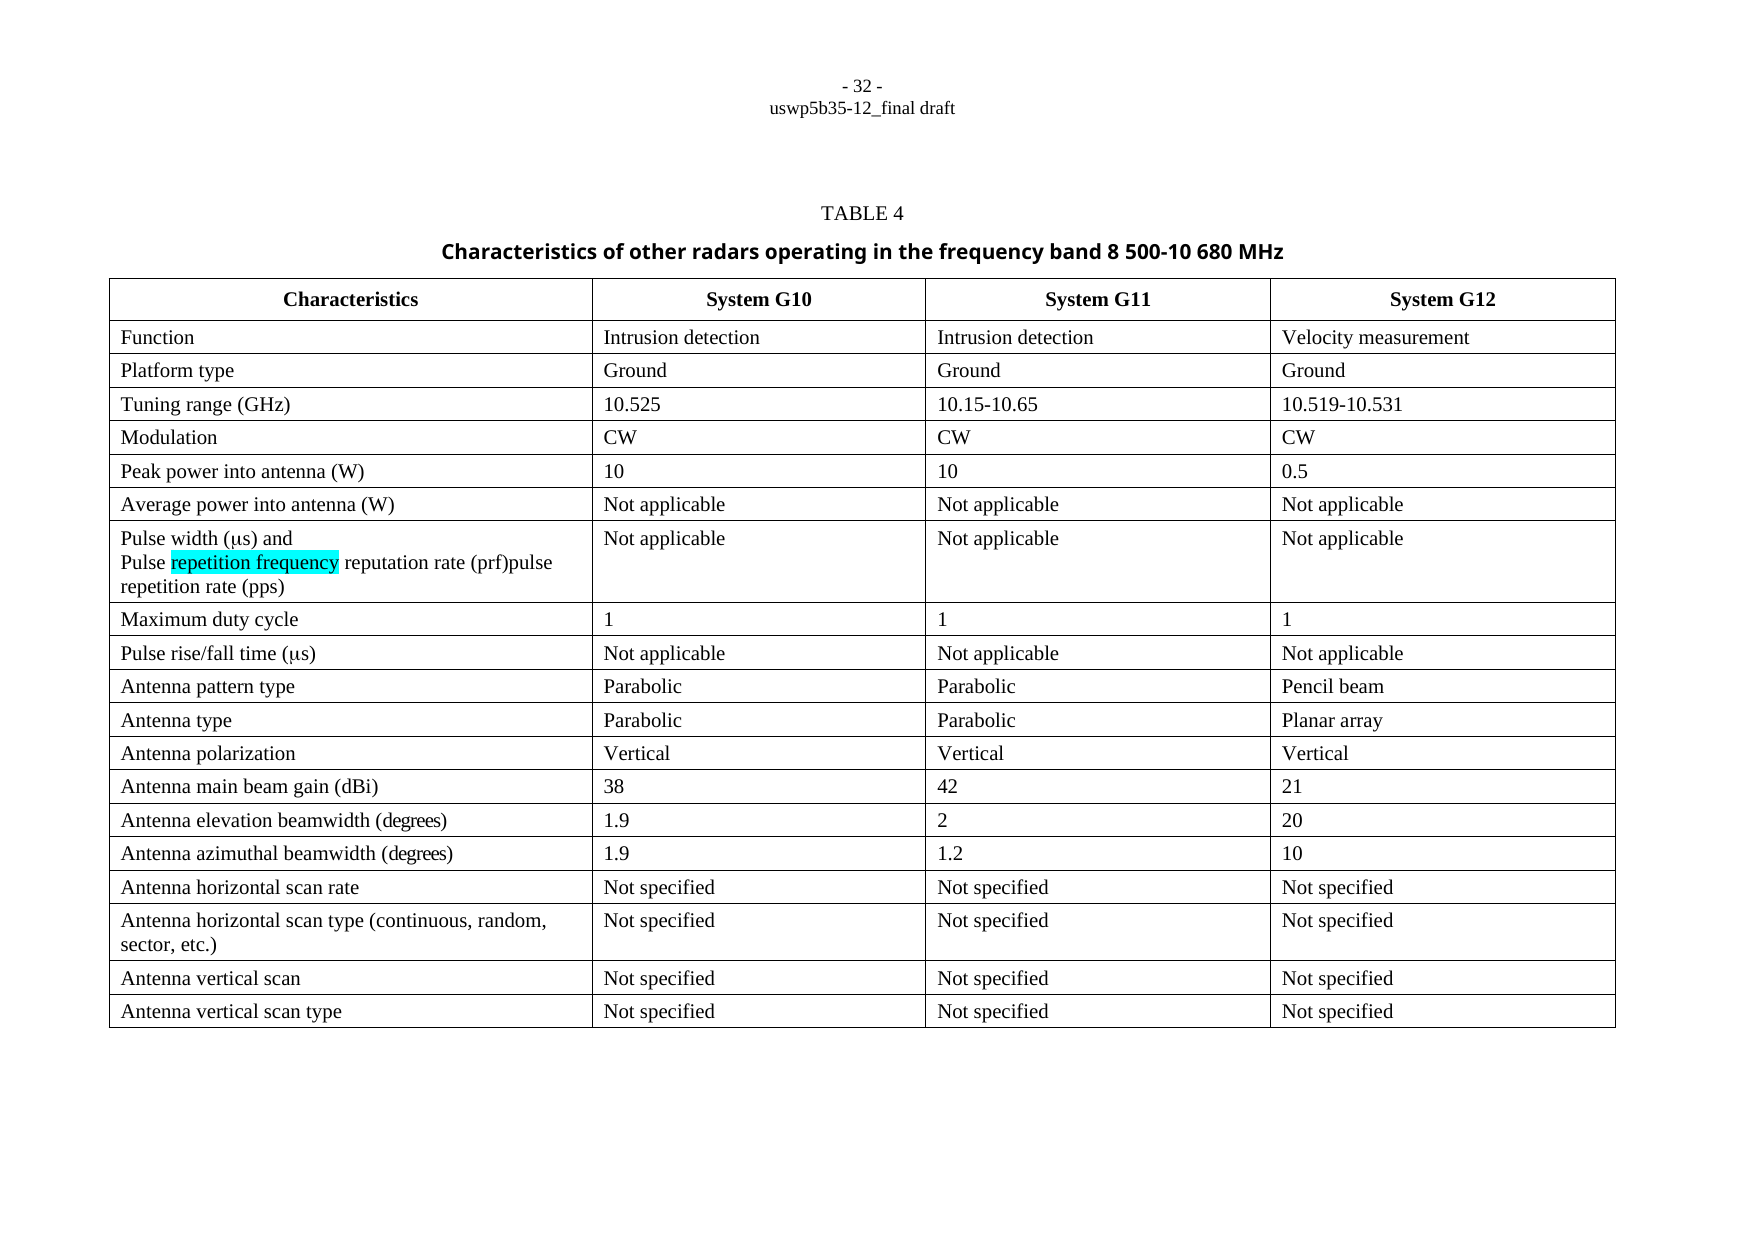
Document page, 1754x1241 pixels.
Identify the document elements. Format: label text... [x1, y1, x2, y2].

table_cell 10.15-10.65 [926, 388, 1270, 420]
table_cell Antenna horizontal scan rate [110, 871, 592, 903]
table_cell Not applicable [926, 521, 1270, 602]
table_cell Not specified [926, 961, 1270, 994]
table_cell 38 [593, 770, 925, 803]
table_cell Antenna azimuthal beamwidth (degrees) [110, 837, 592, 869]
table_cell Intrusion detection [593, 321, 925, 353]
table_cell Not applicable [593, 636, 925, 669]
table_cell Not specified [593, 995, 925, 1027]
table_cell Not applicable [926, 636, 1270, 669]
table_cell Parabolic [593, 703, 925, 736]
table_cell Pulse rise/fall time (s) [110, 636, 592, 669]
table_cell Parabolic [926, 703, 1270, 736]
table_cell Tuning range (GHz) [110, 388, 592, 420]
table_cell 1.2 [926, 837, 1270, 869]
table_cell 1 [593, 603, 925, 635]
table_cell Intrusion detection [926, 321, 1270, 353]
table_cell Not applicable [1271, 488, 1615, 520]
table_cell 1.9 [593, 837, 925, 869]
table_cell 42 [926, 770, 1270, 803]
table_cell 10.519-10.531 [1271, 388, 1615, 420]
table_cell Not specified [593, 904, 925, 960]
table_cell 0.5 [1271, 455, 1615, 487]
table_cell CW [593, 421, 925, 453]
table_cell Modulation [110, 421, 592, 453]
table_cell Not applicable [1271, 636, 1615, 669]
table_cell Antenna pattern type [110, 670, 592, 702]
table_header System G11 [926, 279, 1270, 320]
table_cell Average power into antenna (W) [110, 488, 592, 520]
table_cell Planar array [1271, 703, 1615, 736]
table_cell Antenna vertical scan [110, 961, 592, 994]
table_cell Antenna vertical scan type [110, 995, 592, 1027]
table_header System G10 [593, 279, 925, 320]
table_cell 20 [1271, 804, 1615, 836]
table_cell Not specified [1271, 961, 1615, 994]
text TABLE 4 [118, 176, 1606, 224]
table_cell Ground [1271, 354, 1615, 387]
table_cell Pencil beam [1271, 670, 1615, 702]
table_cell Velocity measurement [1271, 321, 1615, 353]
table_header System G12 [1271, 279, 1615, 320]
table_cell 2 [926, 804, 1270, 836]
table_cell CW [926, 421, 1270, 453]
table_cell 1.9 [593, 804, 925, 836]
table_cell CW [1271, 421, 1615, 453]
table_cell Not applicable [1271, 521, 1615, 602]
table_cell Not specified [1271, 904, 1615, 960]
table_cell 1 [1271, 603, 1615, 635]
table_cell Not specified [593, 871, 925, 903]
table_cell Antenna type [110, 703, 592, 736]
table_cell Not applicable [593, 488, 925, 520]
table_cell Function [110, 321, 592, 353]
table_cell Platform type [110, 354, 592, 387]
table_cell Not applicable [926, 488, 1270, 520]
table_cell Not specified [1271, 871, 1615, 903]
table_cell Vertical [926, 737, 1270, 769]
title Characteristics of other radars operating in the frequency band 8 500-10 680 MHz [118, 237, 1606, 266]
table_cell Antenna elevation beamwidth (degrees) [110, 804, 592, 836]
table_cell Not specified [926, 871, 1270, 903]
table_cell 10 [1271, 837, 1615, 869]
table_cell Pulse width (s) and [110, 521, 592, 602]
table_cell Antenna main beam gain (dBi) [110, 770, 592, 803]
table_cell Vertical [1271, 737, 1615, 769]
table_cell Antenna horizontal scan type (continuous, random, sector, etc.) [110, 904, 592, 960]
table_cell Antenna polarization [110, 737, 592, 769]
table_cell 10 [926, 455, 1270, 487]
table_cell Ground [593, 354, 925, 387]
table_cell Peak power into antenna (W) [110, 455, 592, 487]
table_cell Parabolic [926, 670, 1270, 702]
table_cell Maximum duty cycle [110, 603, 592, 635]
table_header Characteristics [110, 279, 592, 320]
table_cell Not specified [926, 904, 1270, 960]
table_cell Parabolic [593, 670, 925, 702]
table_cell Not specified [593, 961, 925, 994]
table_cell Not specified [1271, 995, 1615, 1027]
table_cell 10 [593, 455, 925, 487]
table_cell 1 [926, 603, 1270, 635]
table_cell Not applicable [593, 521, 925, 602]
table_cell 10.525 [593, 388, 925, 420]
table_cell Vertical [593, 737, 925, 769]
table_cell Ground [926, 354, 1270, 387]
table_cell Not specified [926, 995, 1270, 1027]
table_cell 21 [1271, 770, 1615, 803]
